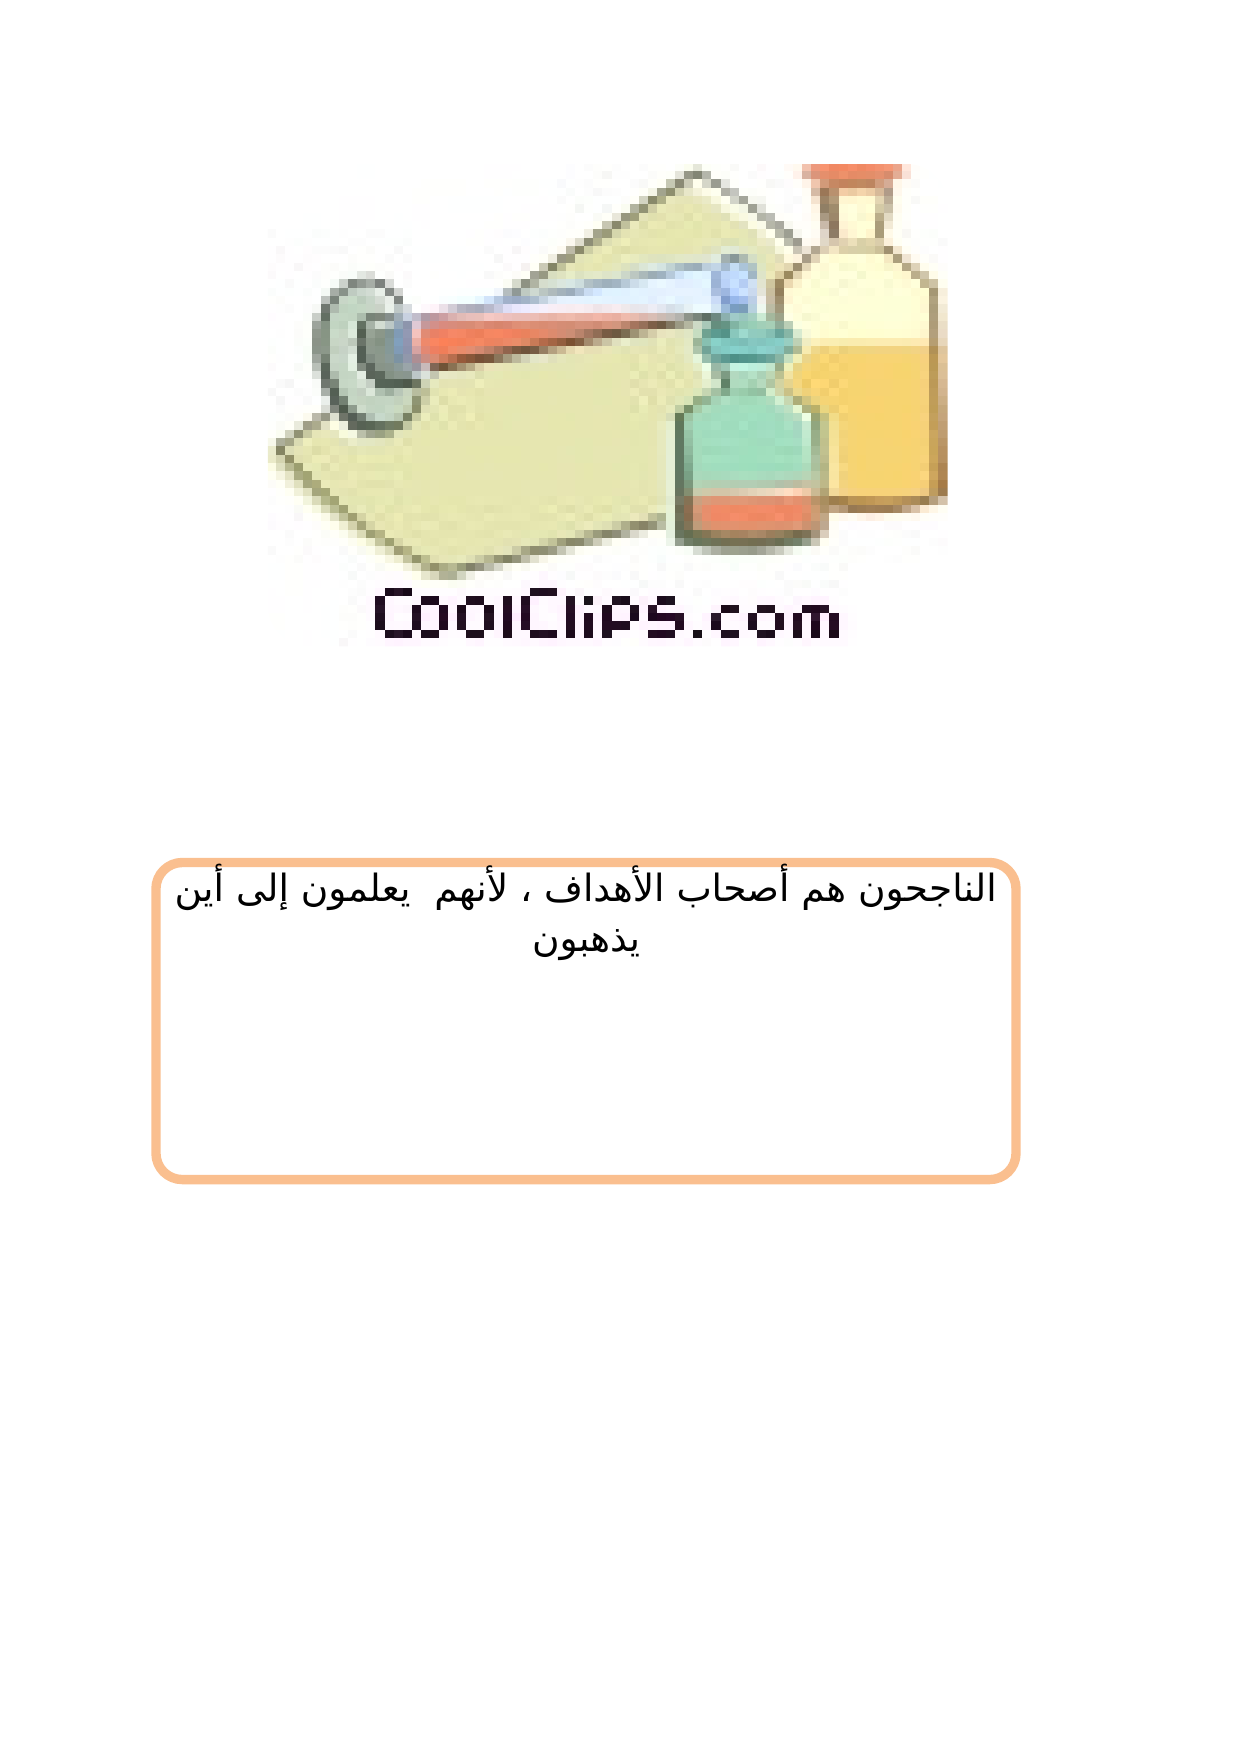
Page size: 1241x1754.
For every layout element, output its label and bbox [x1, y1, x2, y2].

picture [267, 164, 948, 647]
